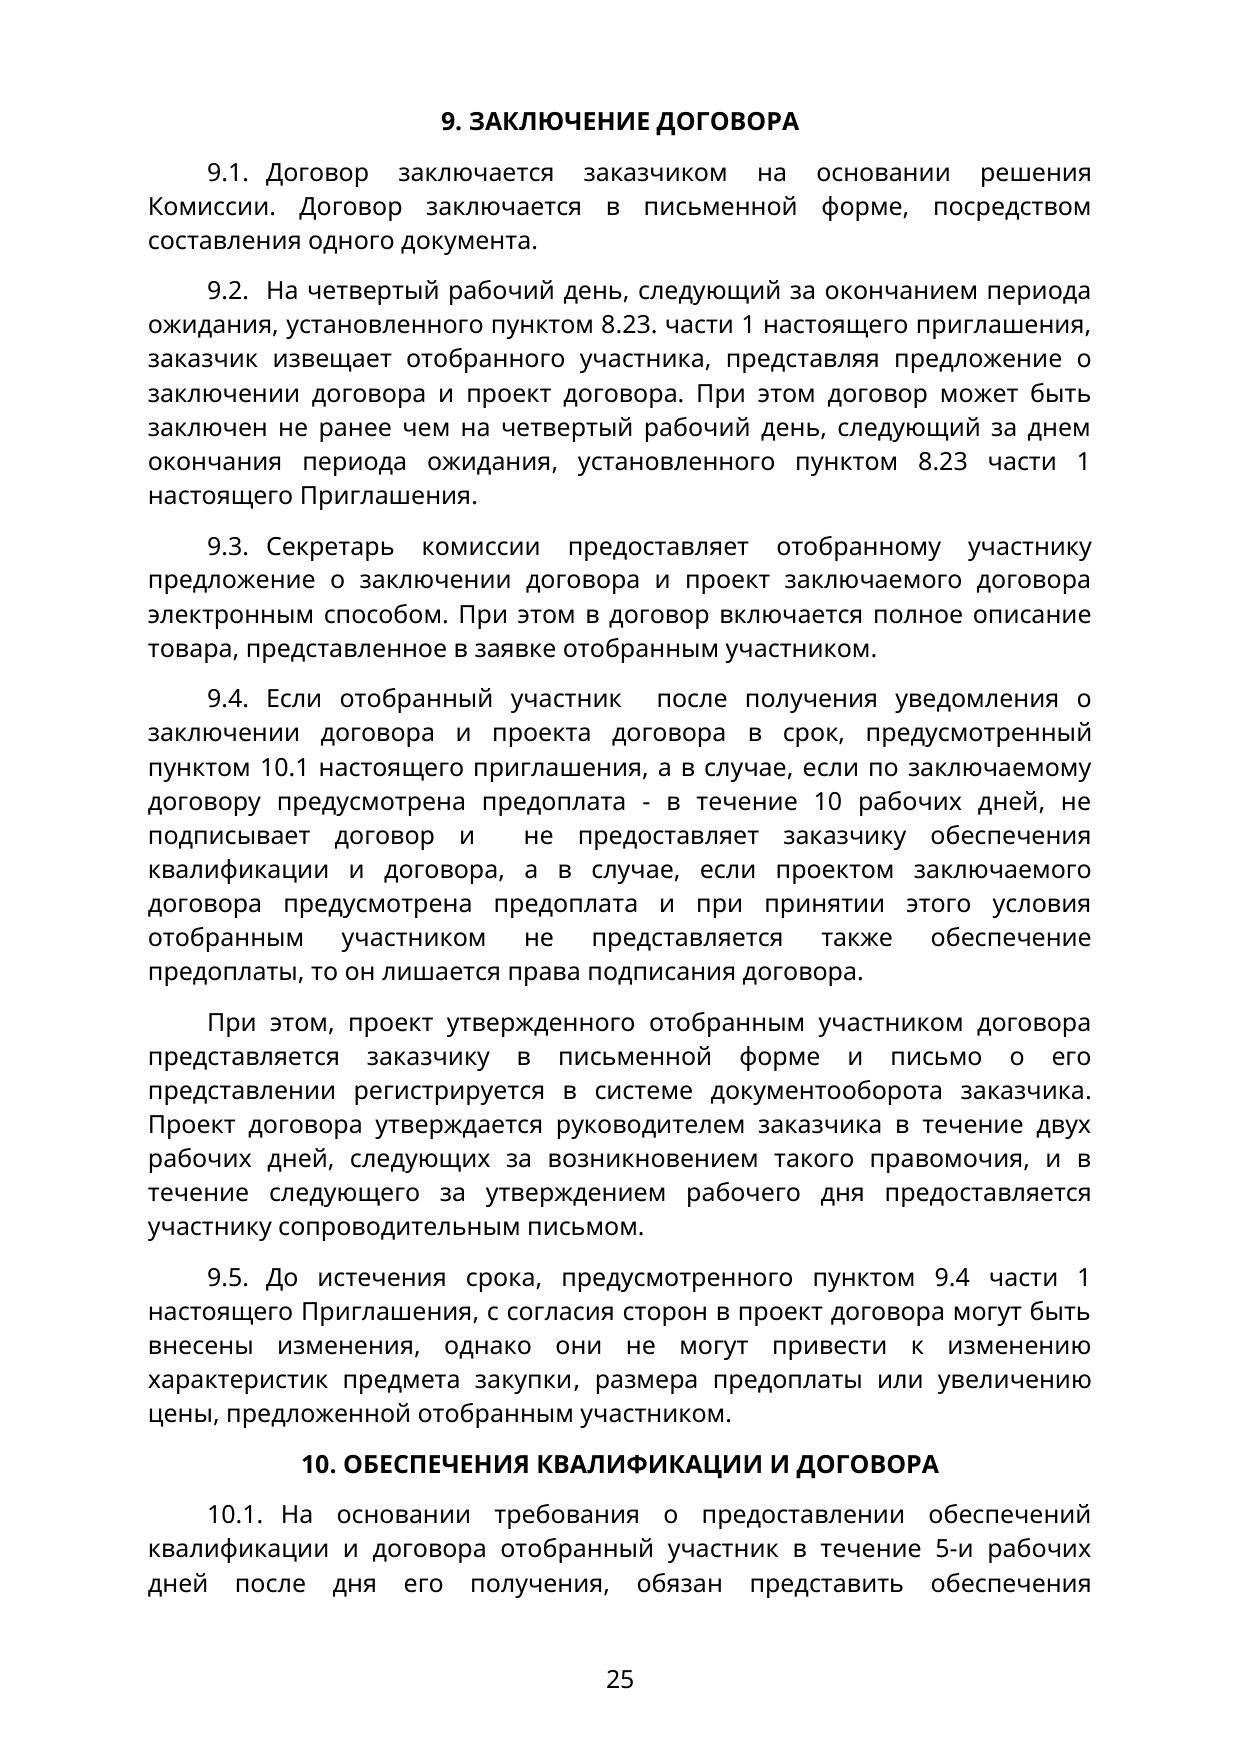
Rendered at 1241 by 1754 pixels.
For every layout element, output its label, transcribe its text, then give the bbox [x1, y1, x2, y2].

text 9.4. Если отобранный участник после получения уведомления о заключении договора и проекта договора в срок, предусмотренный пунктом 10.1 настоящего приглашения, а в случае, если по заключаемому договору предусмотрена предоплата - в течение 10 рабочих дней, не подписывает договор и не предоставляет заказчику обеспечения квалификации и договора, а в случае, если проектом заключаемого договора предусмотрена предоплата и при принятии этого условия отобранным участником не представляется также обеспечение предоплаты, то он лишается права подписания договора. [148, 681, 1092, 988]
text 10. ОБЕСПЕЧЕНИЯ КВАЛИФИКАЦИИ И ДОГОВОРА [148, 1446, 1092, 1480]
text 9.3. Секретарь комиссии предоставляет отобранному участнику предложение о заключении договора и проект заключаемого договора электронным способом. При этом в договор включается полное описание товара, представленное в заявке отобранным участником. [148, 528, 1092, 664]
text 9. ЗАКЛЮЧЕНИЕ ДОГОВОРА [148, 103, 1092, 137]
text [148, 1497, 1092, 1599]
text 9.2. На четвертый рабочий день, следующий за окончанием периода ожидания, установленного пунктом 8.23. части 1 настоящего приглашения, заказчик извещает отобранного участника, представляя предложение о заключении договора и проект договора. При этом договор может быть заключен не ранее чем на четвертый рабочий день, следующий за днем окончания периода ожидания, установленного пунктом 8.23 части 1 настоящего Приглашения. [148, 273, 1092, 511]
text При этом, проект утвержденного отобранным участником договора представляется заказчику в письменной форме и письмо о его представлении регистрируется в системе документооборота заказчика. Проект договора утверждается руководителем заказчика в течение двух рабочих дней, следующих за возникновением такого правомочия, и в течение следующего за утверждением рабочего дня предоставляется участнику сопроводительным письмом. [148, 1004, 1092, 1243]
text 9.5. До истечения срока, предусмотренного пунктом 9.4 части 1 настоящего Приглашения, с согласия сторон в проект договора могут быть внесены изменения, однако они не могут привести к изменению характеристик предмета закупки, размера предоплаты или увеличению цены, предложенной отобранным участником. [148, 1259, 1092, 1430]
text 9.1. Договор заключается заказчиком на основании решения Комиссии. Договор заключается в письменной форме, посредством составления одного документа. [148, 154, 1092, 256]
